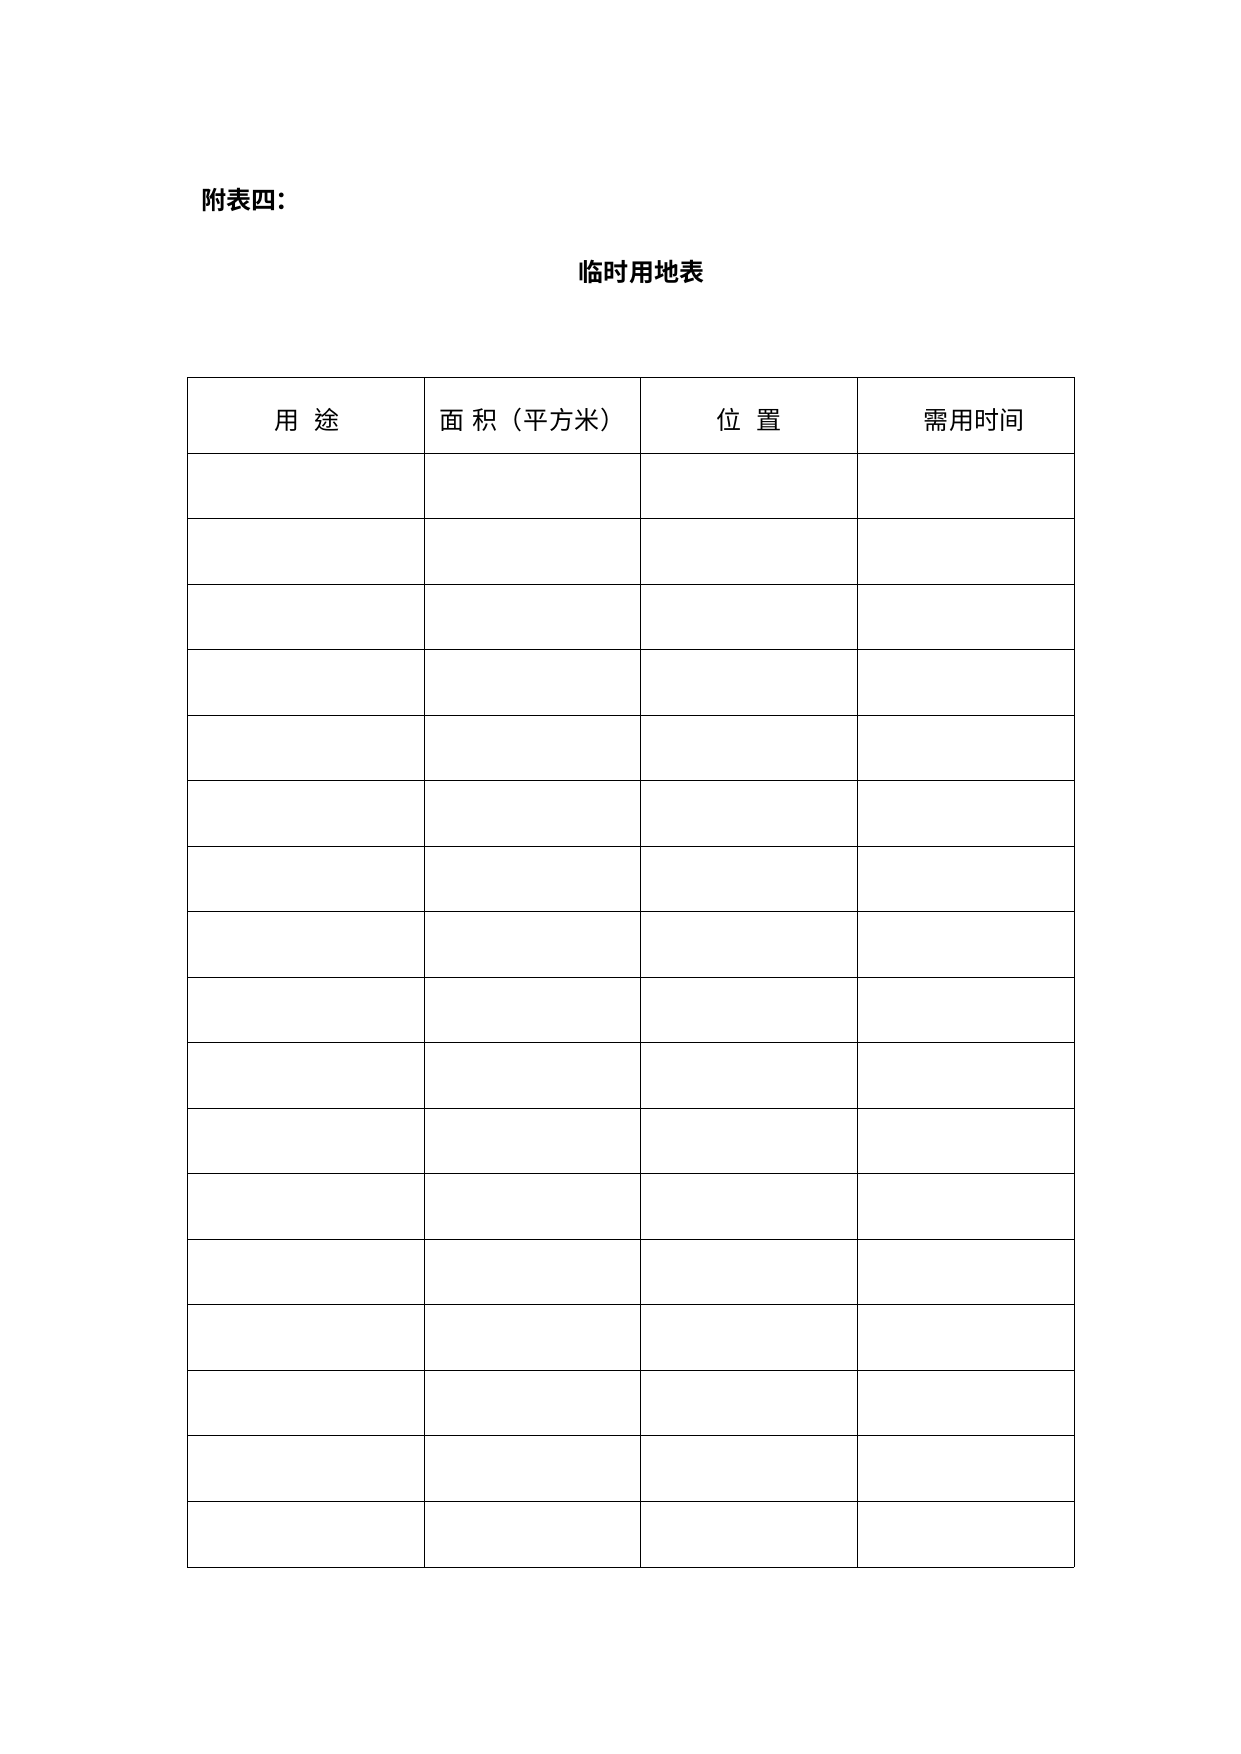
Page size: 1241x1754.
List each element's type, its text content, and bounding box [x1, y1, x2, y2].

table_cell [188, 847, 424, 911]
table_cell [858, 1240, 1074, 1304]
table_cell [425, 1502, 640, 1566]
table_cell [858, 1109, 1074, 1173]
table_cell [425, 1174, 640, 1239]
table_cell [425, 519, 640, 584]
table_cell [858, 454, 1074, 518]
table_cell [188, 978, 424, 1042]
table_cell [425, 1043, 640, 1108]
table_cell [425, 1305, 640, 1370]
table_cell [188, 454, 424, 518]
table_cell [188, 585, 424, 649]
table_cell [858, 519, 1074, 584]
table_cell [188, 1109, 424, 1173]
table_cell [425, 781, 640, 846]
table_cell [641, 585, 857, 649]
table_cell [425, 1371, 640, 1435]
table_header 需用时间 [858, 378, 1074, 453]
table_cell [425, 454, 640, 518]
table_cell [641, 781, 857, 846]
table_cell [858, 1371, 1074, 1435]
table_cell [641, 454, 857, 518]
table_cell [641, 1305, 857, 1370]
table_cell [641, 1371, 857, 1435]
table_cell [858, 1305, 1074, 1370]
table_cell [641, 716, 857, 780]
table_cell [188, 1174, 424, 1239]
table_cell [858, 716, 1074, 780]
table_cell [641, 1174, 857, 1239]
table_cell [425, 912, 640, 977]
table_cell [425, 716, 640, 780]
table_header 位 置 [641, 378, 857, 453]
table_cell [188, 650, 424, 715]
table_cell [188, 519, 424, 584]
table_cell [858, 978, 1074, 1042]
table_cell [641, 1109, 857, 1173]
table_cell [188, 781, 424, 846]
table_cell [858, 650, 1074, 715]
table_cell [858, 585, 1074, 649]
table_cell [641, 1502, 857, 1566]
table_cell [188, 912, 424, 977]
table_cell [858, 781, 1074, 846]
table_cell [641, 1436, 857, 1501]
table_cell [858, 912, 1074, 977]
table_cell [425, 1436, 640, 1501]
table_cell [641, 650, 857, 715]
table_cell [641, 1240, 857, 1304]
table_cell [425, 1240, 640, 1304]
table_cell [425, 847, 640, 911]
table_header 用 途 [188, 378, 424, 453]
text 附表四： [201, 166, 1053, 231]
table_cell [425, 1109, 640, 1173]
table_cell [641, 1043, 857, 1108]
table_cell [188, 1502, 424, 1566]
table_cell [188, 1371, 424, 1435]
table_cell [858, 1502, 1074, 1566]
table_header 面 积（平方米） [425, 378, 640, 453]
table_cell [425, 650, 640, 715]
table_cell [858, 1043, 1074, 1108]
table_cell [188, 1305, 424, 1370]
table_cell [858, 1174, 1074, 1239]
table_cell [858, 1436, 1074, 1501]
table_cell [641, 519, 857, 584]
table_cell [425, 978, 640, 1042]
table_cell [188, 716, 424, 780]
table_cell [188, 1436, 424, 1501]
text 临时用地表 [578, 238, 1053, 303]
table_cell [641, 978, 857, 1042]
table_cell [425, 585, 640, 649]
table_cell [641, 847, 857, 911]
table_cell [188, 1240, 424, 1304]
table_cell [641, 912, 857, 977]
table_cell [188, 1043, 424, 1108]
table_cell [858, 847, 1074, 911]
